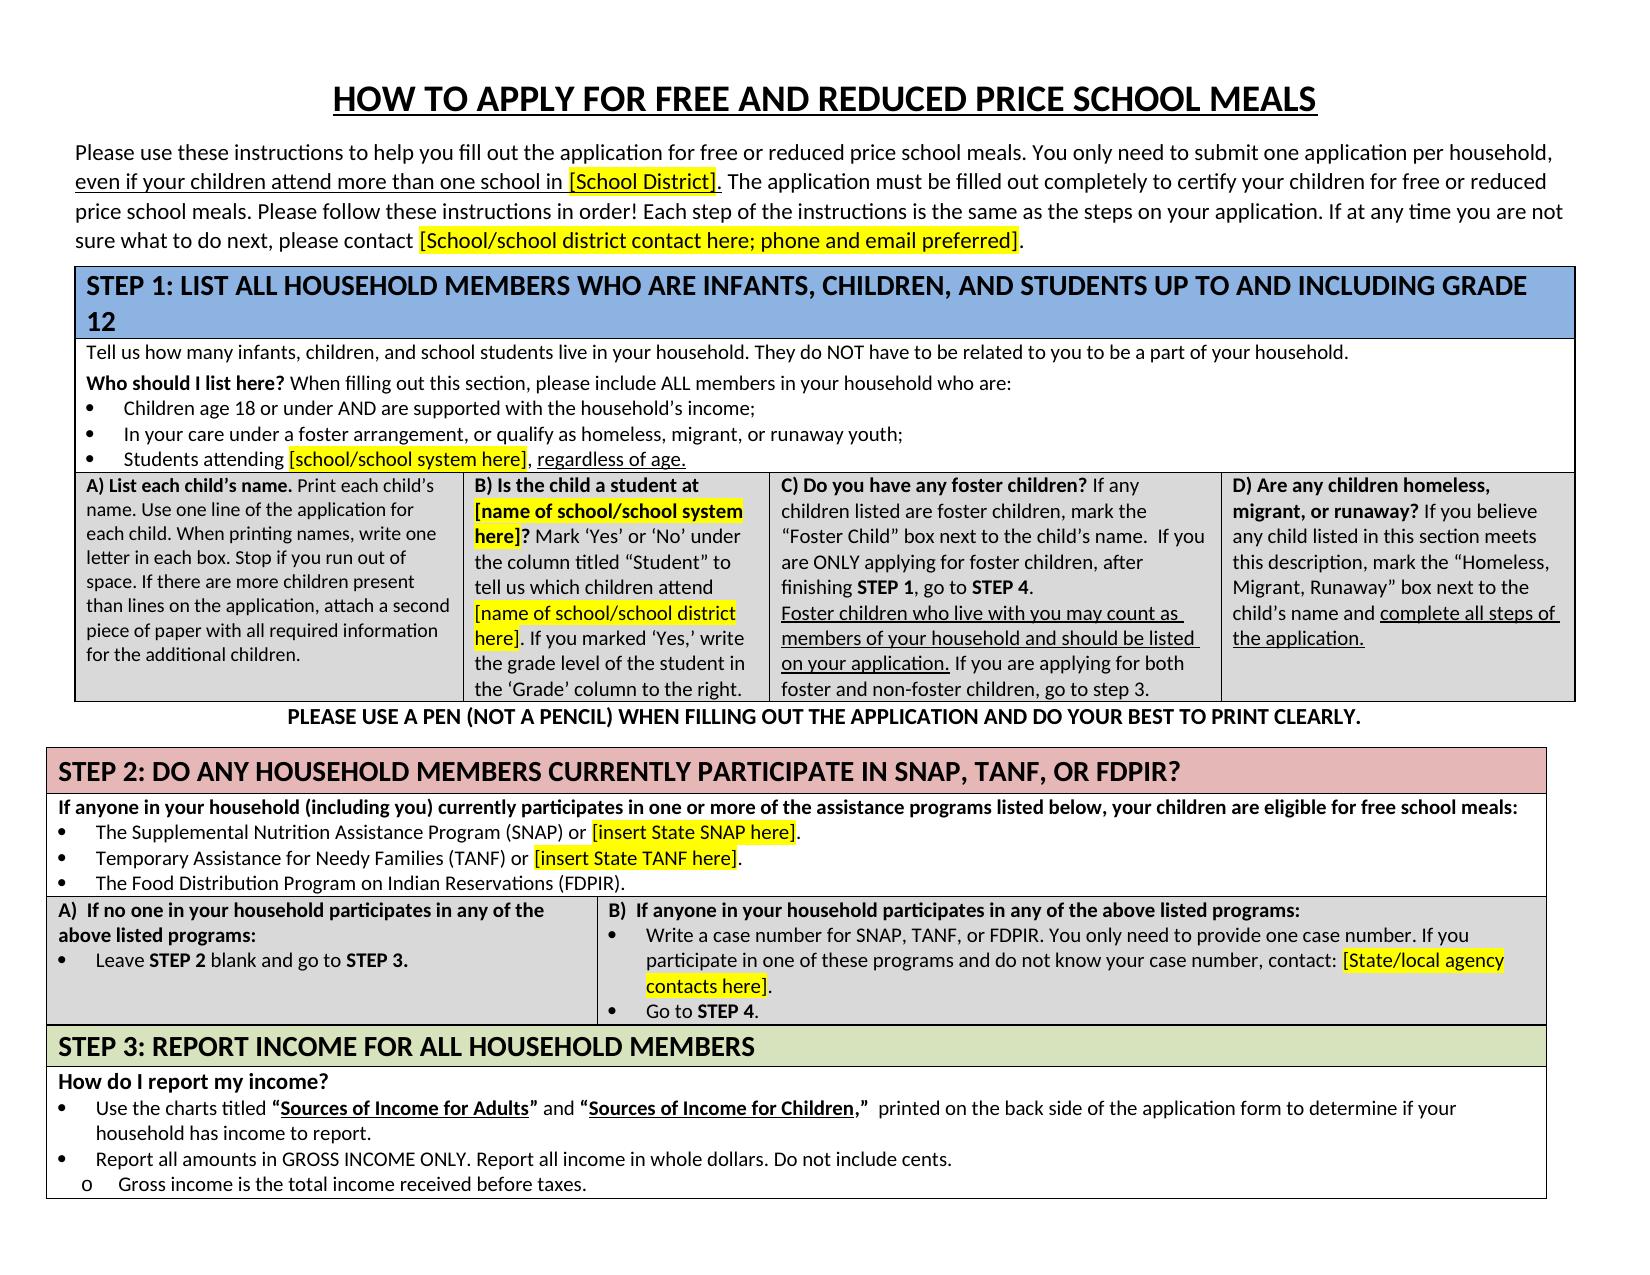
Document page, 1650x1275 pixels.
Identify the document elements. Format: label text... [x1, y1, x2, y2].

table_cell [47, 1067, 1546, 1198]
table_header STEP 1: LIST ALL HOUSEHOLD MEMBERS WHO ARE INFANTS, CHILDREN, AND STUDENTS UP TO AND INCLUDING GRADE 12 [76, 267, 1574, 338]
table_cell B) Is the child a student at [name of school/school system here]? Mark ‘Yes’ or ‘No’ under the column titled “Student” to tell us which children attend [name of school/school district here]. If you marked ‘Yes,’ write the grade level of the student in the ‘Grade’ column to the right. [464, 473, 769, 701]
text PLEASE USE A PEN (NOT A PENCIL) WHEN FILLING OUT THE APPLICATION AND DO YOUR BEST TO PRINT CLEARLY. [75, 702, 1575, 731]
table_cell A) List each child’s name. Print each child’s name. Use one line of the application for each child. When printing names, write one letter in each box. Stop if you run out of space. If there are more children present than lines on the application, attach a second piece of paper with all required information for the additional children. [76, 473, 463, 701]
table_header STEP 2: DO ANY HOUSEHOLD MEMBERS CURRENTLY PARTICIPATE IN SNAP, TANF, OR FDPIR? [47, 748, 1546, 793]
table_cell If anyone in your household (including you) currently participates in one or more of the assistance programs listed below, your children are eligible for free school meals: The Supplemental Nutrition Assistance Program (SNAP) or [insert State SNAP here]. Temporary Assistance for Needy Families (TANF) or [insert State TANF here]. The Food Distribution Program on Indian Reservations (FDPIR). [47, 794, 1546, 896]
text Please use these instructions to help you fill out the application for free or reduced price school meals. You only need to submit one application per household, even if your children attend more than one school in [School District]. The application must be filled out completely to certify your children for free or reduced price school meals. Please follow these instructions in order! Each step of the instructions is the same as the steps on your application. If at any time you are not sure what to do next, please contact [School/school district contact here; phone and email preferred]. [75, 138, 1575, 254]
table_cell C) Do you have any foster children? If any children listed are foster children, mark the “Foster Child” box next to the child’s name. If you are ONLY applying for foster children, after finishing STEP 1, go to STEP 4. Foster children who live with you may count as members of your household and should be listed on your application. If you are applying for both foster and non-foster children, go to step 3. [770, 473, 1221, 701]
table_cell Tell us how many infants, children, and school students live in your household. They do NOT have to be related to you to be a part of your household. Who should I list here? When filling out this section, please include ALL members in your household who are: Children age 18 or under AND are supported with the household’s income; In your care under a foster arrangement, or qualify as homeless, migrant, or runaway youth; Students attending [school/school system here], regardless of age. [76, 339, 1574, 472]
table_header STEP 3: REPORT INCOME FOR ALL HOUSEHOLD MEMBERS [47, 1026, 1546, 1066]
table_cell D) Are any children homeless, migrant, or runaway? If you believe any child listed in this section meets this description, mark the “Homeless, Migrant, Runaway” box next to the child’s name and complete all steps of the application. [1222, 473, 1574, 701]
table_cell B) If anyone in your household participates in any of the above listed programs: Write a case number for SNAP, TANF, or FDPIR. You only need to provide one case number. If you participate in one of these programs and do not know your case number, contact: [State/local agency contacts here]. Go to STEP 4. [598, 897, 1546, 1024]
table_cell A) If no one in your household participates in any of the above listed programs: Leave STEP 2 blank and go to STEP 3. [47, 897, 597, 1024]
text HOW TO APPLY FOR FREE AND REDUCED PRICE SCHOOL MEALS [75, 75, 1575, 121]
